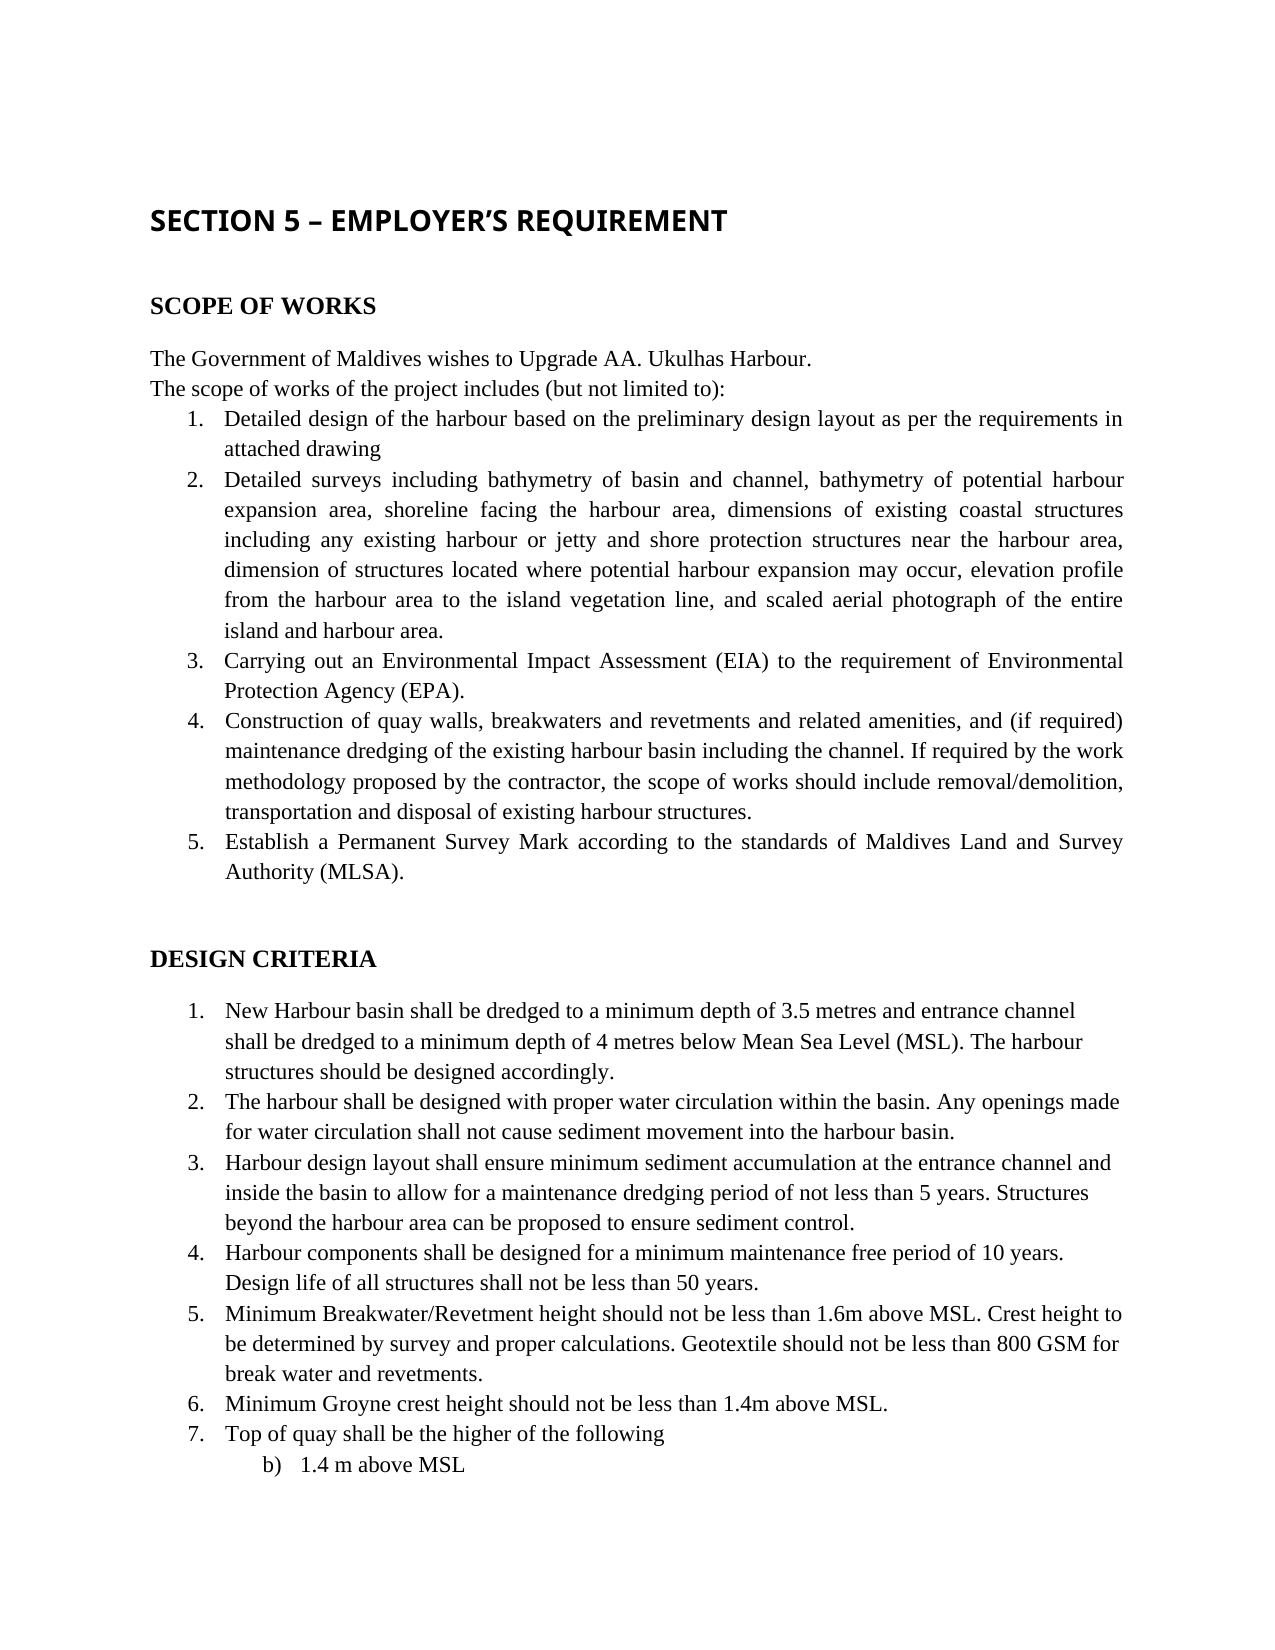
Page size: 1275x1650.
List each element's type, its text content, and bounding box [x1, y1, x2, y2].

list . amme – G.A NilandhA NilandhooTop of quay shall be the higher of the following [187, 1420, 1125, 1447]
list Detailed design of the harbour based on the preliminary design layout as per the requirements in attached drawing [187, 405, 1125, 462]
subtitle SCOPE OF WORKS [150, 291, 1125, 320]
list Construction of quay walls, breakwaters and revetments and related amenities, and (if required) maintenance dredging of the existing harbour basin including the channel. If required by the work methodology proposed by the contractor, the scope of works should include removal/demolition, transportation and disposal of existing harbour structures. [187, 707, 1125, 824]
list Harbour design layout shall ensure minimum sediment accumulation at the entrance channel and inside the basin to allow for a maintenance dredging period of not less than 5 years. Structures beyond the harbour area can be proposed to ensure sediment control. [187, 1148, 1125, 1235]
list Harbour components shall be designed for a minimum maintenance free period of 10 years. Design life of all structures shall not be less than 50 years. [187, 1239, 1125, 1296]
list Minimum Groyne crest height should not be less than 1.4m above MSL. [187, 1390, 1125, 1417]
list Establish a Permanent Survey Mark according to the standards of Maldives Land and Survey Authority (MLSA). [187, 828, 1125, 885]
subtitle DESIGN CRITERIA [150, 944, 1125, 972]
list New Harbour basin shall be dredged to a minimum depth of 3.5 metres and entrance channel shall be dredged to a minimum depth of 4 metres below Mean Sea Level (MSL). The harbour structures should be designed accordingly. [187, 997, 1125, 1084]
list Minimum Breakwater/Revetment height should not be less than 1.6m above MSL. Crest height to be determined by survey and proper calculations. Geotextile should not be less than 800 GSM for break water and revetments. [187, 1299, 1125, 1386]
list The harbour shall be designed with proper water circulation within the basin. Any openings made for water circulation shall not cause sediment movement into the harbour basin. [187, 1088, 1125, 1145]
text The Government of Maldives wishes to Upgrade AA. Ukulhas Harbour. [150, 345, 1072, 371]
list Detailed surveys including bathymetry of basin and channel, bathymetry of potential harbour expansion area, shoreline facing the harbour area, dimensions of existing coastal structures including any existing harbour or jetty and shore protection structures near the harbour area, dimension of structures located where potential harbour expansion may occur, elevation profile from the harbour area to the island vegetation line, and scaled aerial photograph of the entire island and harbour area. [187, 466, 1125, 643]
list 1.4 m above MSL [262, 1451, 1125, 1477]
text The scope of works of the project includes (but not limited to): [150, 375, 1125, 401]
list Carrying out an Environmental Impact Assessment (EIA) to the requirement of Environmental Protection Agency (EPA). [187, 647, 1125, 703]
subtitle SECTION 5 – EMPLOYER’S REQUIREMENT [150, 200, 1125, 240]
